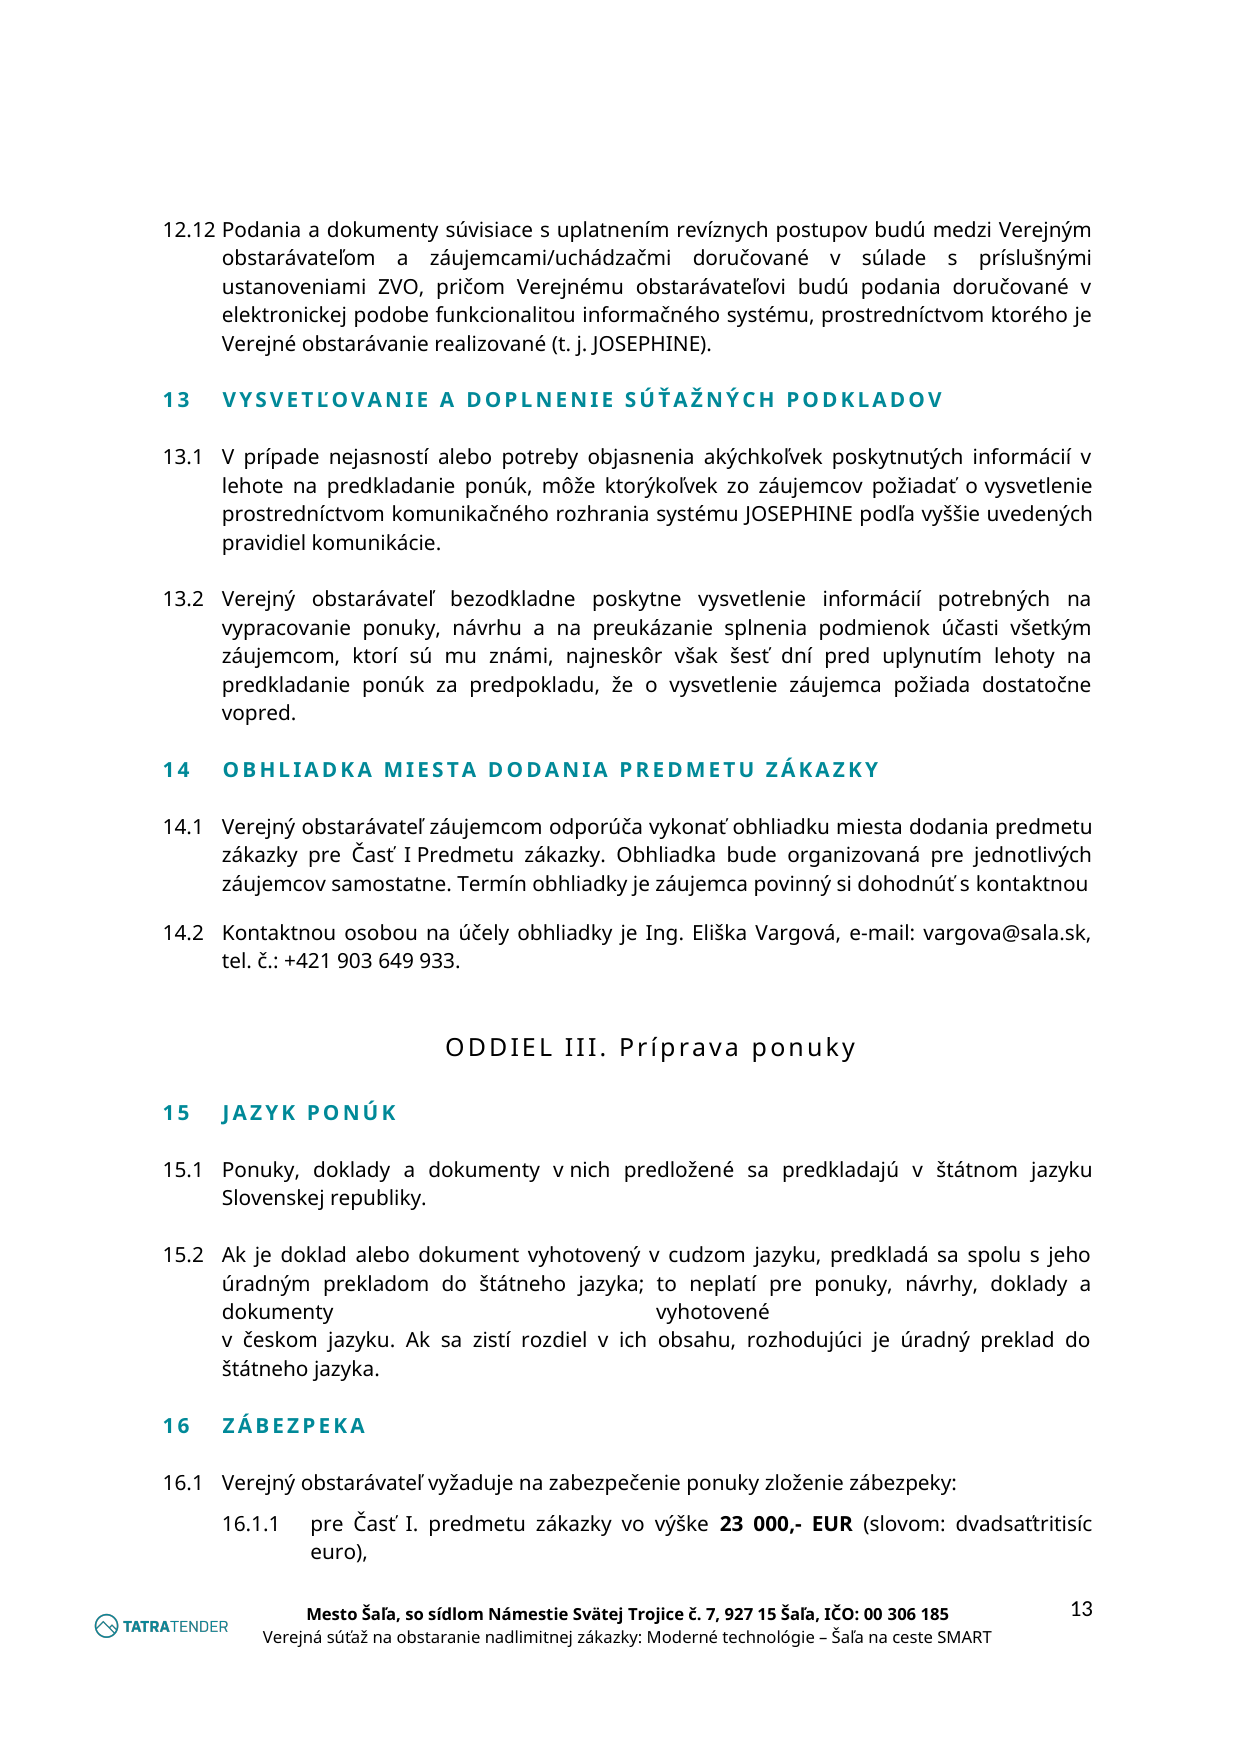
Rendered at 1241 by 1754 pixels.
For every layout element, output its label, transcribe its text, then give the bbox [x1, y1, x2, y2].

subtitle Ponuky, doklady a dokumenty v nich predložené sa predkladajú v štátnom jazyku Slovenskej republiky. [162, 1155, 1093, 1212]
subtitle Podania a dokumenty súvisiace s uplatnením revíznych postupov budú medzi Verejným obstarávateľom a záujemcami/uchádzačmi doručované v súlade s príslušnými ustanoveniami ZVO, pričom Verejnému obstarávateľovi budú podania doručované v elektronickej podobe funkcionalitou informačného systému, prostredníctvom ktorého je Verejné obstarávanie realizované (t. j. JOSEPHINE). [162, 215, 1093, 357]
subtitle Verejný obstarávateľ vyžaduje na zabezpečenie ponuky zloženie zábezpeky: [162, 1468, 1093, 1496]
subtitle Verejný obstarávateľ záujemcom odporúča vykonať obhliadku miesta dodania predmetu zákazky pre Časť I Predmetu zákazky. Obhliadka bude organizovaná pre jednotlivých záujemcov samostatne. Termín obhliadky je záujemca povinný si dohodnúť s kontaktnou [162, 812, 1093, 897]
subtitle Ak je doklad alebo dokument vyhotovený v cudzom jazyku, predkladá sa spolu s jeho úradným prekladom do štátneho jazyka; to neplatí pre ponuky, návrhy, doklady a dokumenty vyhotovené v českom jazyku. Ak sa zistí rozdiel v ich obsahu, rozhodujúci je úradný preklad do štátneho jazyka. [162, 1240, 1093, 1382]
text ODDIEL III. Príprava ponuky [162, 1030, 1093, 1064]
subtitle V prípade nejasností alebo potreby objasnenia akýchkoľvek poskytnutých informácií v lehote na predkladanie ponúk, môže ktorýkoľvek zo záujemcov požiadať o vysvetlenie prostredníctvom komunikačného rozhrania systému JOSEPHINE podľa vyššie uvedených pravidiel komunikácie. [162, 442, 1093, 556]
subtitle Verejný obstarávateľ bezodkladne poskytne vysvetlenie informácií potrebných na vypracovanie ponuky, návrhu a na preukázanie splnenia podmienok účasti všetkým záujemcom, ktorí sú mu známi, najneskôr však šesť dní pred uplynutím lehoty na predkladanie ponúk za predpokladu, že o vysvetlenie záujemca požiada dostatočne vopred. [162, 584, 1093, 727]
text Zábezpeka [162, 1411, 1093, 1439]
text Vysvetľovanie a doplnenie súťažných podkladov [162, 386, 1093, 414]
subtitle Kontaktnou osobou na účely obhliadky je Ing. Eliška Vargová, e-mail: vargova@sala.sk, tel. č.: +421 903 649 933. [162, 918, 1093, 975]
picture [92, 1602, 239, 1647]
text Jazyk ponúk [162, 1098, 1093, 1127]
subtitle pre Časť I. predmetu zákazky vo výške 23 000,- EUR (slovom: dvadsaťtritisíc euro), [222, 1509, 1093, 1566]
text Obhliadka miesta dodania predmetu zákazky [162, 755, 1093, 784]
